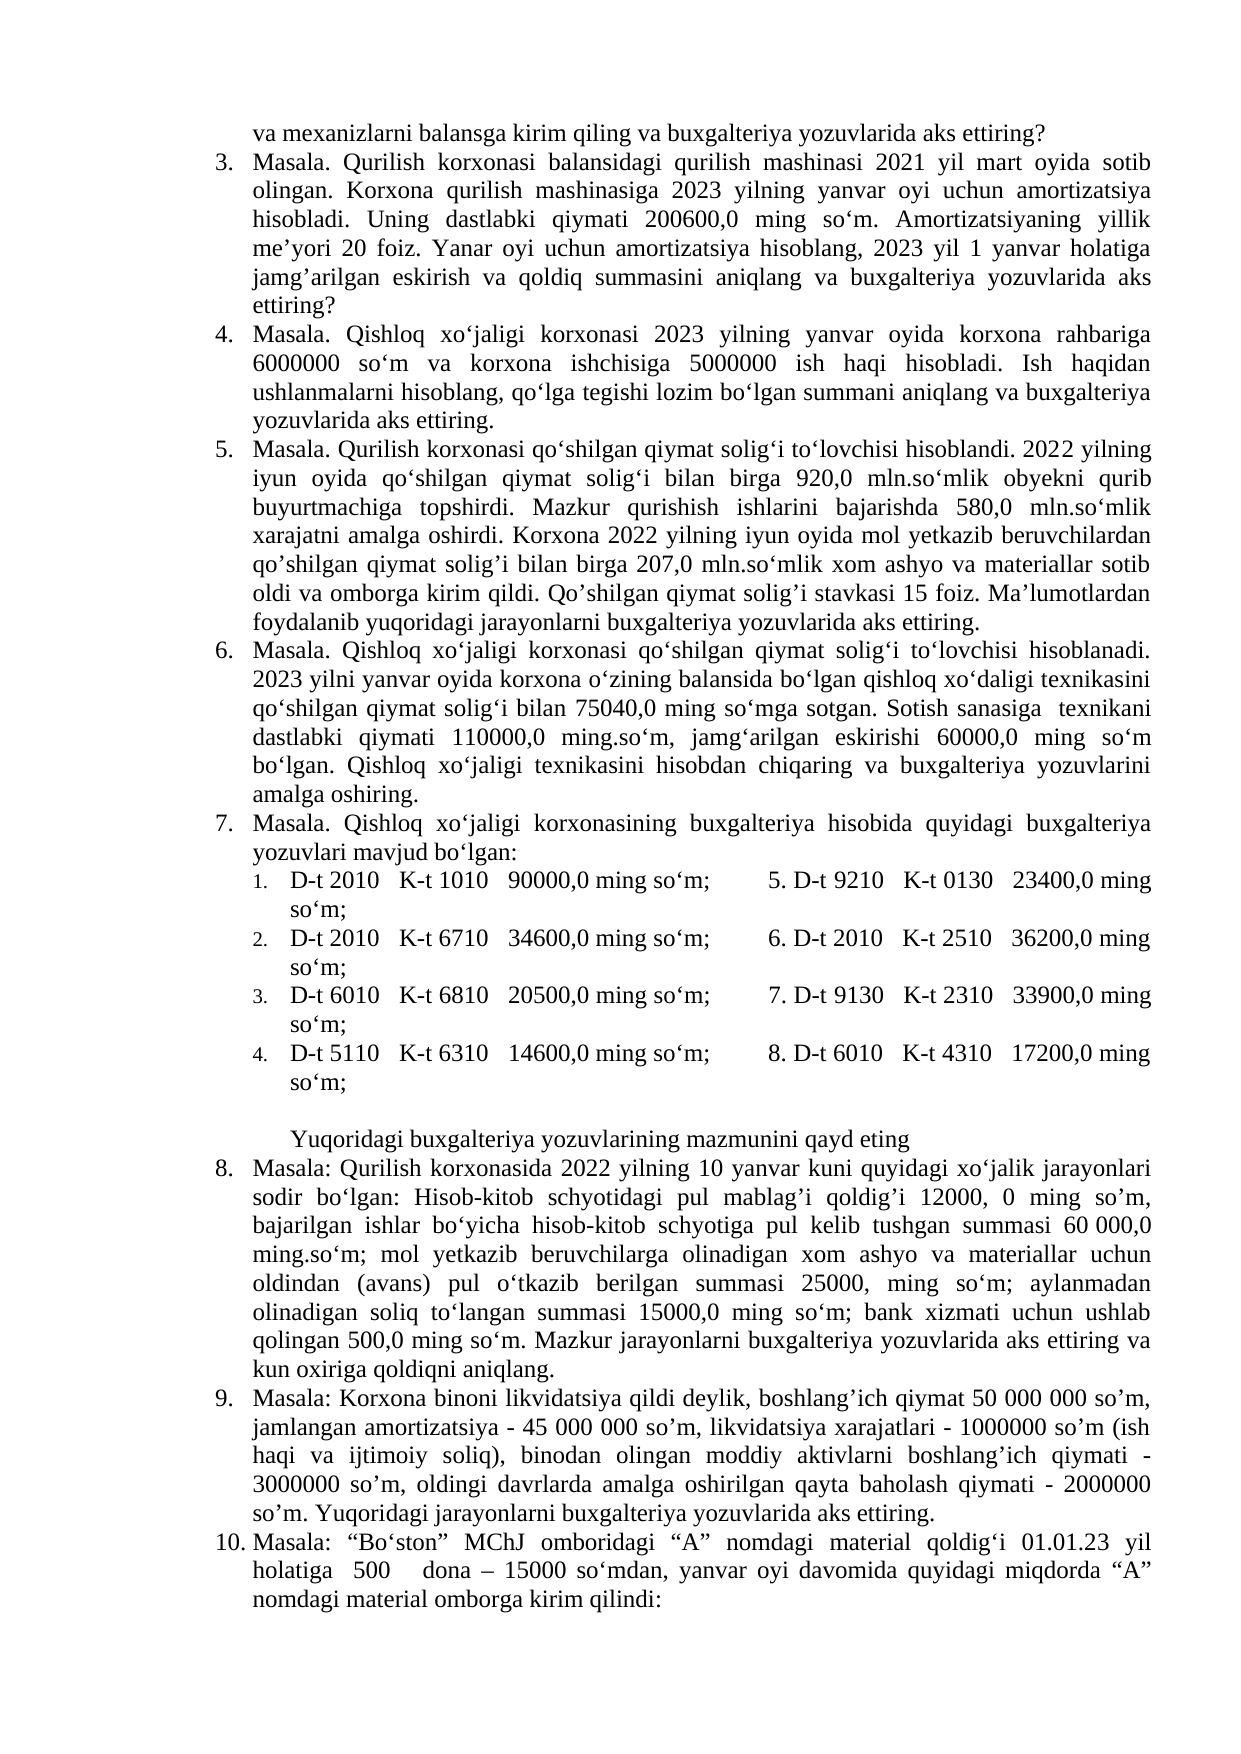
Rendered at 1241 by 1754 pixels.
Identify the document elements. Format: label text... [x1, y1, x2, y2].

list Masala: “Bo‘ston” MChJ omboridagi “A” nomdagi material qoldig‘i 01.01.23 yil holatiga 500 dona – 15000 so‘mdan, yanvar oyi davomida quyidagi miqdorda “A” nomdagi material omborga kirim qilindi: [215, 1527, 1152, 1613]
list Masala: Korxona binoni likvidatsiya qildi deylik, boshlang’ich qiymat 50 000 000 so’m, jamlangan amortizatsiya - 45 000 000 so’m, likvidatsiya xarajatlari - 1000000 so’m (ish haqi va ijtimoiy soliq), binodan olingan moddiy aktivlarni boshlang’ich qiymati -3000000 so’m, oldingi davrlarda amalga oshirilgan qayta baholash qiymati - 2000000 so’m. Yuqoridagi jarayonlarni buxgalteriya yozuvlarida aks ettiring. [215, 1383, 1152, 1527]
list D-t 5110 K-t 6310 14600,0 ming so‘m; 8. D-t 6010 K-t 4310 17200,0 ming so‘m; [252, 1038, 1152, 1096]
list D-t 6010 K-t 6810 20500,0 ming so‘m; 7. D-t 9130 K-t 2310 33900,0 ming so‘m; [252, 981, 1152, 1038]
list Yuqoridagi buxgalteriya yozuvlarining mazmunini qayd eting [290, 1124, 1152, 1153]
list Masala: Qurilish korxonasida 2022 yilning 10 yanvar kuni quyidagi xo‘jalik jarayonlari sodir bo‘lgan: Hisob-kitob schyotidagi pul mablag’i qoldig’i 12000, 0 ming so’m, bajarilgan ishlar bo‘yicha hisob-kitob schyotiga pul kelib tushgan summasi 60 000,0 ming.so‘m; mol yetkazib beruvchilarga olinadigan xom ashyo va materiallar uchun oldindan (avans) pul o‘tkazib berilgan summasi 25000, ming so‘m; aylanmadan olinadigan soliq to‘langan summasi 15000,0 ming so‘m; bank xizmati uchun ushlab qolingan 500,0 ming so‘m. Mazkur jarayonlarni buxgalteriya yozuvlarida aks ettiring va kun oxiriga qoldiqni aniqlang. [215, 1153, 1152, 1383]
list Masala. Qurilish korxonasi qo‘shilgan qiymat solig‘i to‘lovchisi hisoblandi. 2022 yilning iyun oyida qo‘shilgan qiymat solig‘i bilan birga 920,0 mln.so‘mlik obyekni qurib buyurtmachiga topshirdi. Mazkur qurishish ishlarini bajarishda 580,0 mln.so‘mlik xarajatni amalga oshirdi. Korxona 2022 yilning iyun oyida mol yetkazib beruvchilardan qo’shilgan qiymat solig’i bilan birga 207,0 mln.so‘mlik xom ashyo va materiallar sotib oldi va omborga kirim qildi. Qo’shilgan qiymat solig’i stavkasi 15 foiz. Ma’lumotlardan foydalanib yuqoridagi jarayonlarni buxgalteriya yozuvlarida aks ettiring. [215, 434, 1152, 636]
list Masala. Qishloq xo‘jaligi korxonasi qo‘shilgan qiymat solig‘i to‘lovchisi hisoblanadi. 2023 yilni yanvar oyida korxona o‘zining balansida bo‘lgan qishloq xo‘daligi texnikasini qo‘shilgan qiymat solig‘i bilan 75040,0 ming so‘mga sotgan. Sotish sanasiga texnikani dastlabki qiymati 110000,0 ming.so‘m, jamg‘arilgan eskirishi 60000,0 ming so‘m bo‘lgan. Qishloq xo‘jaligi texnikasini hisobdan chiqaring va buxgalteriya yozuvlarini amalga oshiring. [215, 636, 1152, 808]
list Masala. Qishloq xo‘jaligi korxonasi 2023 yilning yanvar oyida korxona rahbariga 6000000 so‘m va korxona ishchisiga 5000000 ish haqi hisobladi. Ish haqidan ushlanmalarni hisoblang, qo‘lga tegishi lozim bo‘lgan summani aniqlang va buxgalteriya yozuvlarida aks ettiring. [215, 319, 1152, 434]
list D-t 2010 K-t 1010 90000,0 ming so‘m; 5. D-t 9210 K-t 0130 23400,0 ming so‘m; [252, 866, 1152, 923]
list D-t 2010 K-t 6710 34600,0 ming so‘m; 6. D-t 2010 K-t 2510 36200,0 ming so‘m; [252, 923, 1152, 981]
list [215, 118, 1152, 147]
list Masala. Qurilish korxonasi balansidagi qurilish mashinasi 2021 yil mart oyida sotib olingan. Korxona qurilish mashinasiga 2023 yilning yanvar oyi uchun amortizatsiya hisobladi. Uning dastlabki qiymati 200600,0 ming so‘m. Amortizatsiyaning yillik me’yori 20 foiz. Yanar oyi uchun amortizatsiya hisoblang, 2023 yil 1 yanvar holatiga jamg’arilgan eskirish va qoldiq summasini aniqlang va buxgalteriya yozuvlarida aks ettiring? [215, 147, 1152, 319]
list Masala. Qishloq xo‘jaligi korxonasining buxgalteriya hisobida quyidagi buxgalteriya yozuvlari mavjud bo‘lgan: [215, 808, 1152, 866]
